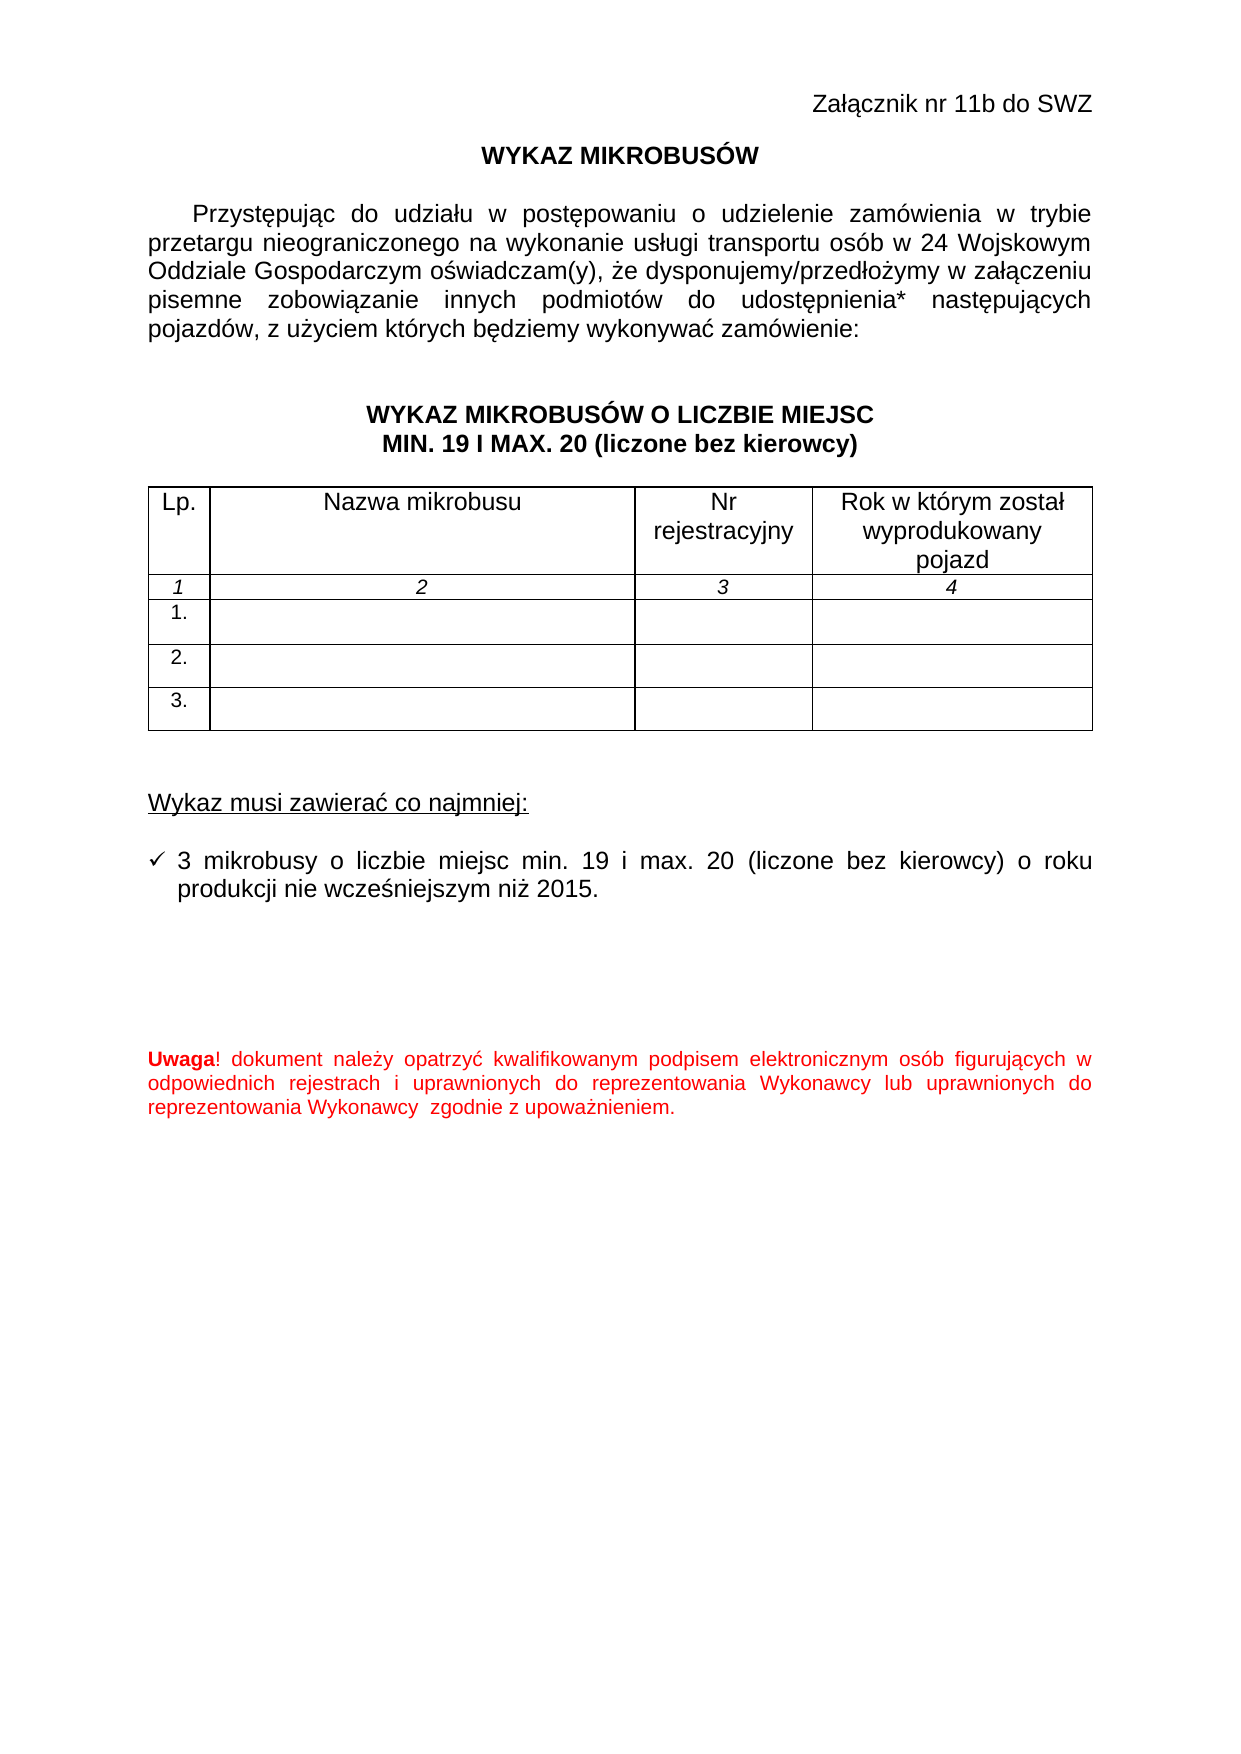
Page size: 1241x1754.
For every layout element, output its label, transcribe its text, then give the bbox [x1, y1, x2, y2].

text Przystępując do udziału w postępowaniu o udzielenie zamówienia w trybie przetargu nieograniczonego na wykonanie usługi transportu osób w 24 Wojskowym Oddziale Gospodarczym oświadczam(y), że dysponujemy/przedłożymy w załączeniu pisemne zobowiązanie innych podmiotów do udostępnienia* następujących pojazdów, z użyciem których będziemy wykonywać zamówienie: [148, 199, 1093, 343]
table_header Lp. [149, 488, 209, 574]
text MIN. 19 I MAX. 20 (liczone bez kierowcy) [148, 429, 1093, 458]
text WYKAZ MIKROBUSÓW O LICZBIE MIEJSC [148, 400, 1093, 429]
table_cell 2. [149, 645, 209, 687]
table_cell 3 [636, 575, 812, 599]
table_cell [636, 600, 812, 644]
table_cell [636, 688, 812, 729]
table_cell [813, 688, 1092, 729]
table_cell 1. [149, 600, 209, 644]
table_cell 3. [149, 688, 209, 729]
table_cell [211, 645, 634, 687]
table_header Nr rejestracyjny [636, 488, 812, 574]
table_cell [813, 600, 1092, 644]
text WYKAZ MIKROBUSÓW [148, 141, 1093, 170]
table_cell 2 [211, 575, 634, 599]
text Wykaz musi zawierać co najmniej: [148, 788, 1093, 817]
table_cell 1 [149, 575, 209, 599]
table_cell 4 [813, 575, 1092, 599]
table_cell [636, 645, 812, 687]
text Uwaga! dokument należy opatrzyć kwalifikowanym podpisem elektronicznym osób figurujących w odpowiednich rejestrach i uprawnionych do reprezentowania Wykonawcy lub uprawnionych do reprezentowania Wykonawcy zgodnie z upoważnieniem. [148, 1047, 1093, 1119]
table_cell [211, 688, 634, 729]
list 3 mikrobusy o liczbie miejsc min. 19 i max. 20 (liczone bez kierowcy) o roku produkcji nie wcześniejszym niż 2015. [148, 846, 1093, 903]
table_cell [813, 645, 1092, 687]
table_header Rok w którym został wyprodukowany pojazd [813, 488, 1092, 574]
table_cell [211, 600, 634, 644]
table_header Nazwa mikrobusu [211, 488, 634, 574]
text Załącznik nr 11b do SWZ [148, 89, 1093, 117]
